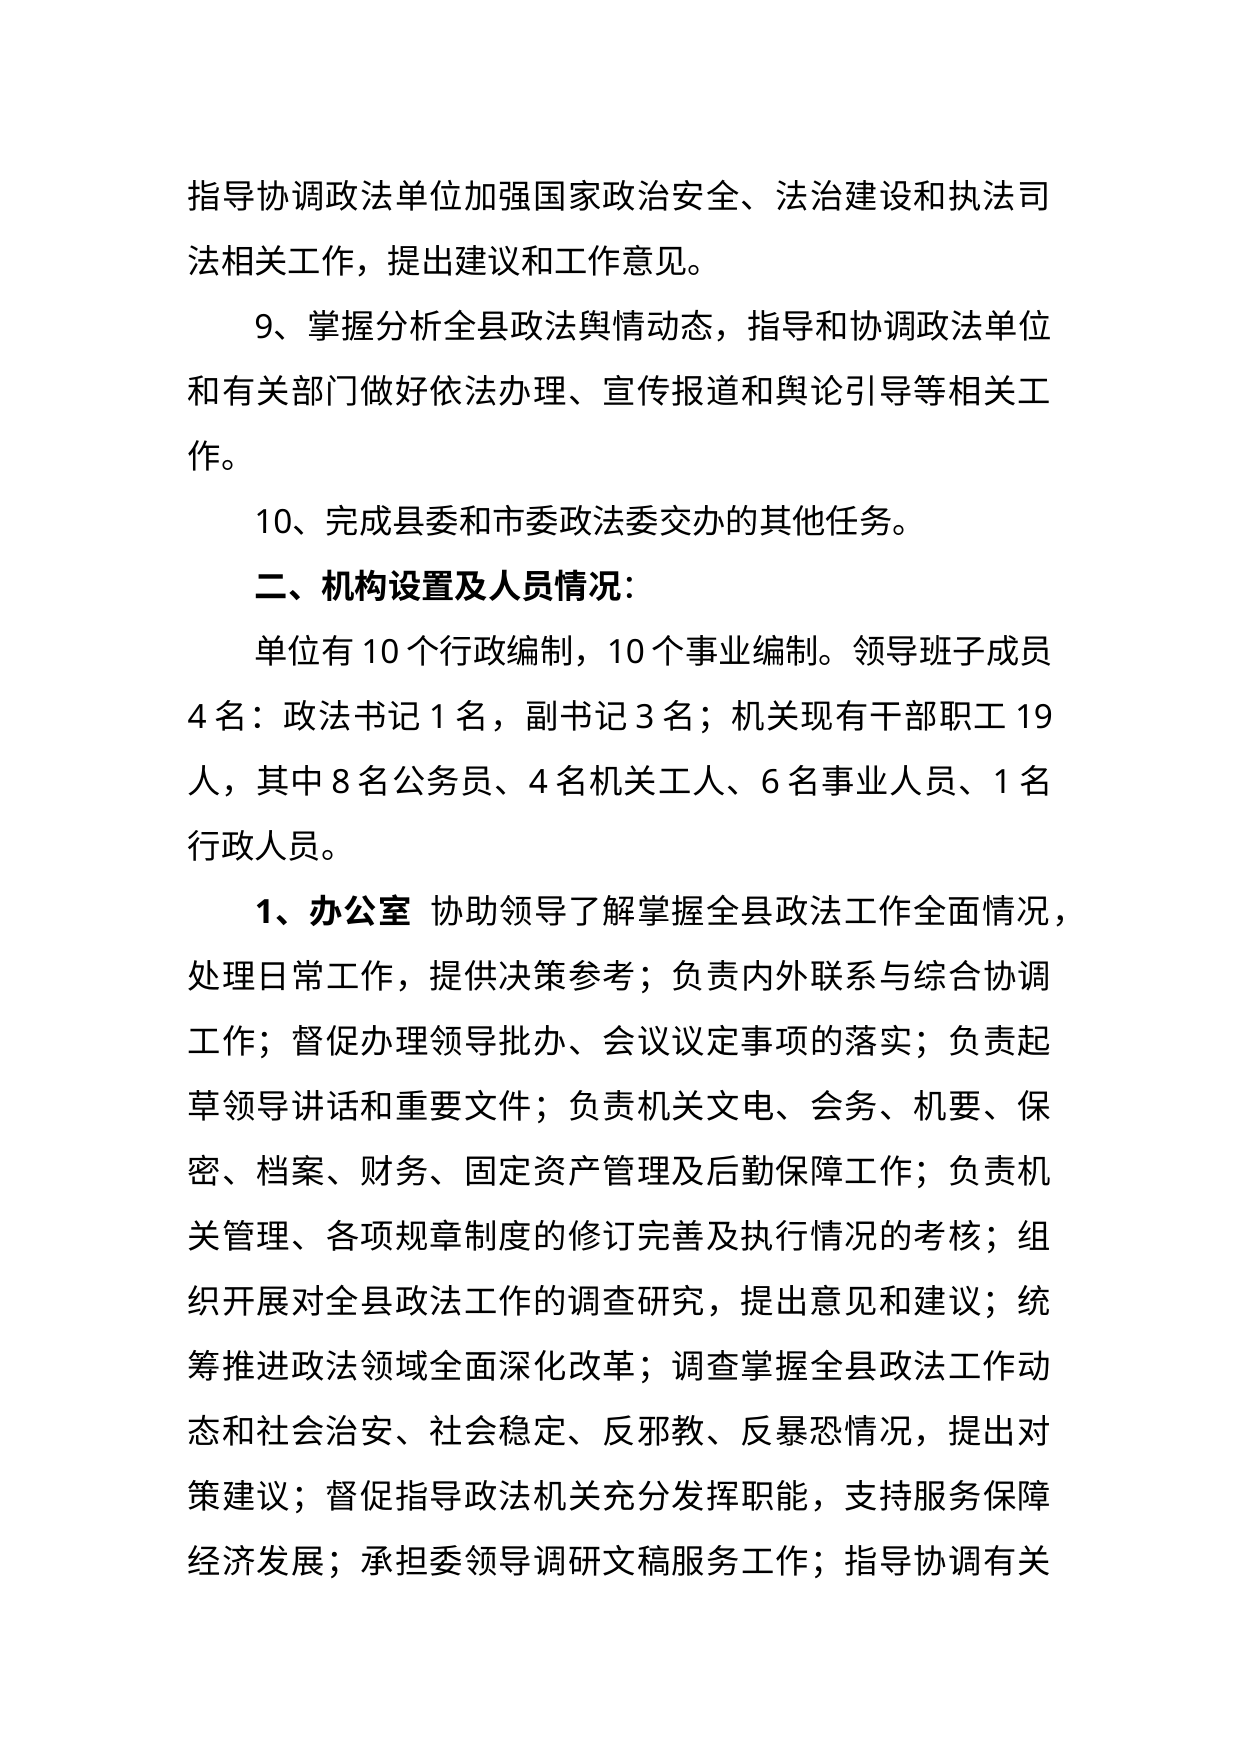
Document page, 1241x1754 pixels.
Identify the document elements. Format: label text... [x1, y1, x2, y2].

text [187, 877, 1053, 1592]
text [187, 162, 1053, 292]
text 9、掌握分析全县政法舆情动态，指导和协调政法单位和有关部门做好依法办理、宣传报道和舆论引导等相关工作。 [187, 292, 1053, 487]
text 10、完成县委和市委政法委交办的其他任务。 [187, 487, 1053, 552]
text 单位有10个行政编制，10个事业编制。领导班子成员4名：政法书记1名，副书记3名；机关现有干部职工19人，其中8名公务员、4名机关工人、6名事业人员、1名行政人员。 [187, 617, 1053, 877]
text 二、机构设置及人员情况： [187, 552, 1053, 617]
